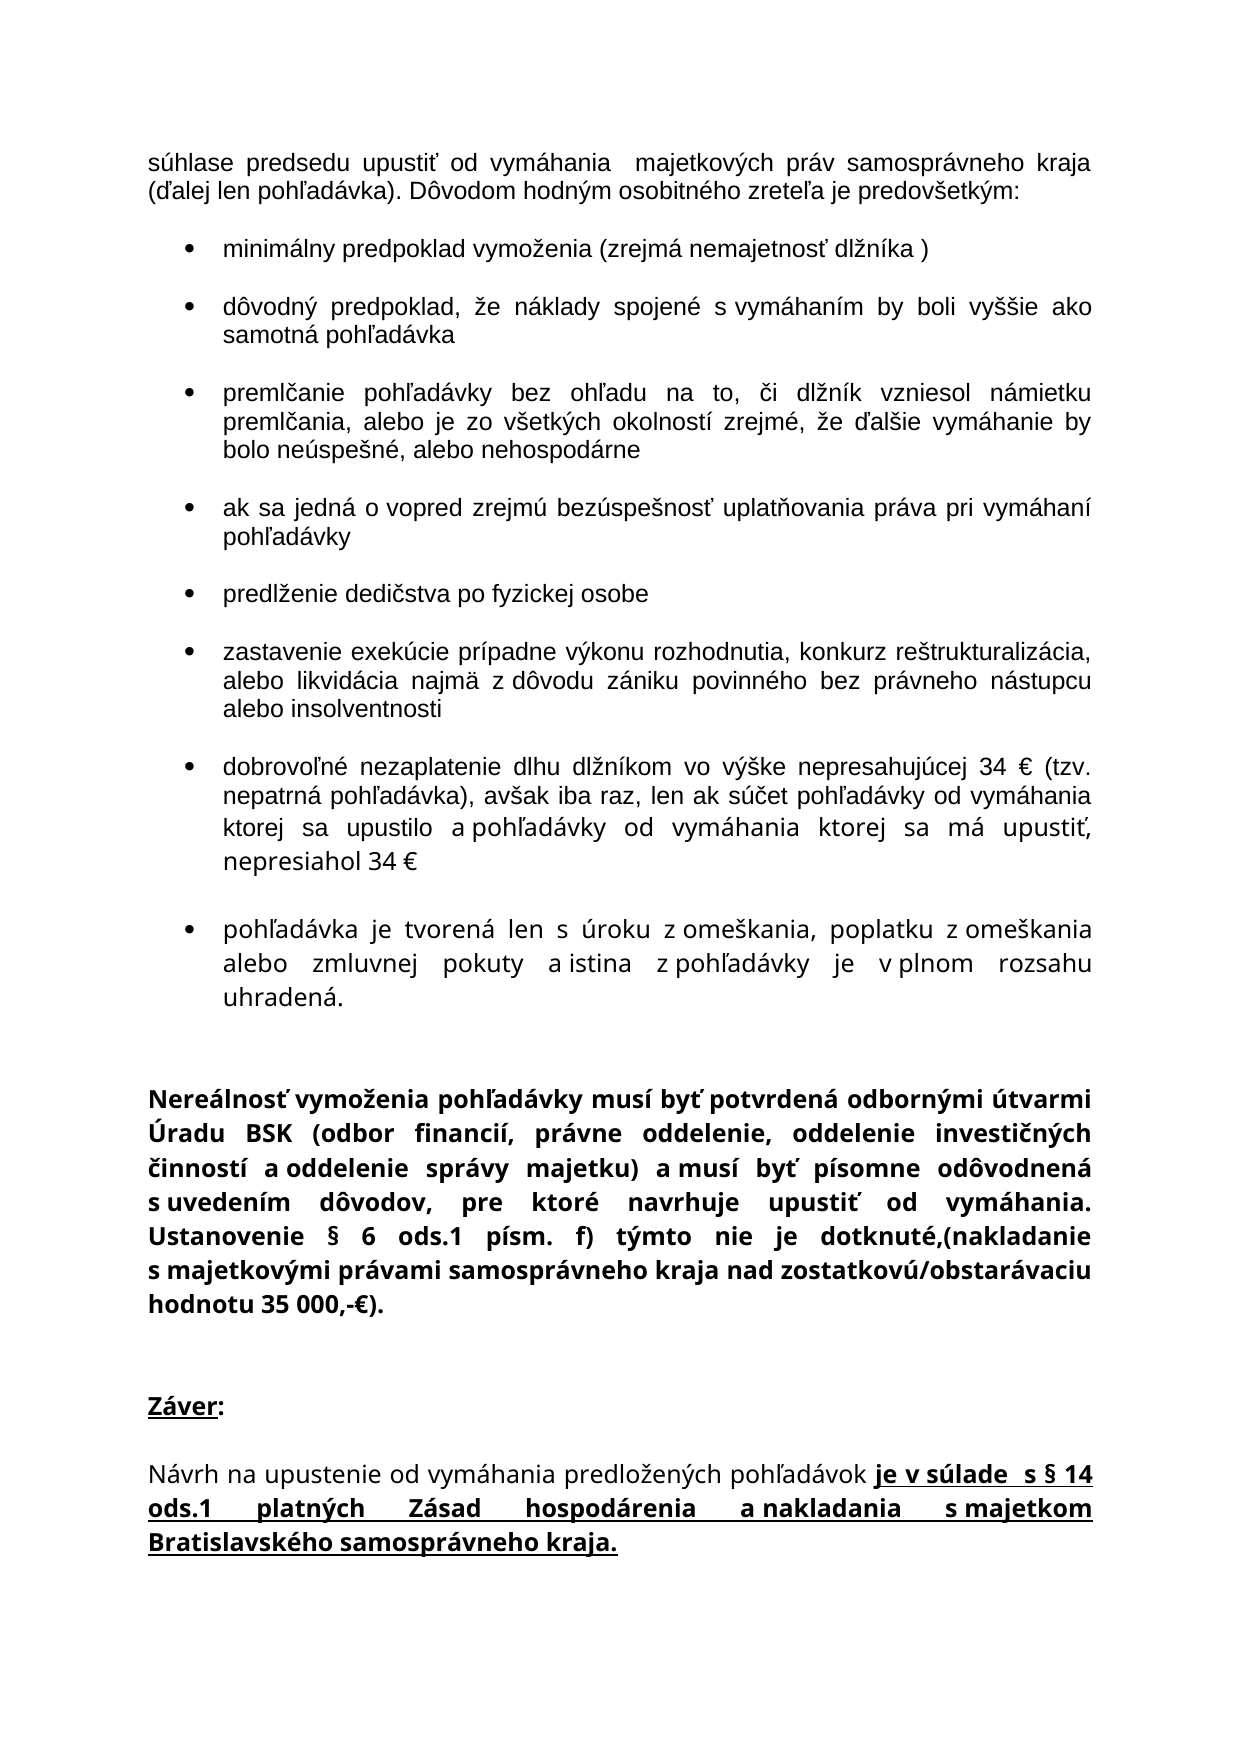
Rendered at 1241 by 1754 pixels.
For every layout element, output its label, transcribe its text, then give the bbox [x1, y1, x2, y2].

list ak sa jedná o vopred zrejmú bezúspešnosť uplatňovania práva pri vymáhaní pohľadávky [185, 493, 1093, 551]
list premlčanie pohľadávky bez ohľadu na to, či dlžník vzniesol námietku premlčania, alebo je zo všetkých okolností zrejmé, že ďalšie vymáhanie by bolo neúspešné, alebo nehospodárne [185, 378, 1093, 464]
list minimálny predpoklad vymoženia (zrejmá nemajetnosť dlžníka ) [185, 234, 1093, 263]
list predlženie dedičstva po fyzickej osobe [185, 579, 1093, 608]
list pohľadávka je tvorená len s úroku z omeškania, poplatku z omeškania alebo zmluvnej pokuty a istina z pohľadávky je v plnom rozsahu uhradená. [185, 912, 1093, 1014]
text Záver: [148, 1389, 1093, 1423]
text Nereálnosť vymoženia pohľadávky musí byť potvrdená odbornými útvarmi Úradu BSK (odbor financií, právne oddelenie, oddelenie investičných činností a oddelenie správy majetku) a musí byť písomne odôvodnená s uvedením dôvodov, pre ktoré navrhuje upustiť od vymáhania. Ustanovenie § 6 ods.1 písm. f) týmto nie je dotknuté,(nakladanie s majetkovými právami samosprávneho kraja nad zostatkovú/obstarávaciu hodnotu 35 000,-€). [148, 1082, 1093, 1321]
text Návrh na upustenie od vymáhania predložených pohľadávok je v súlade s § 14 ods.1 platných Zásad hospodárenia a nakladania s majetkom Bratislavského samosprávneho kraja. [148, 1457, 1093, 1520]
list zastavenie exekúcie prípadne výkonu rozhodnutia, konkurz reštrukturalizácia, alebo likvidácia najmä z dôvodu zániku povinného bez právneho nástupcu alebo insolventnosti [185, 637, 1093, 723]
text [148, 148, 1093, 205]
text Návrh na upustenie od vymáhania predložených pohľadávok je v súlade s § 14 ods.1 platných Zásad hospodárenia a nakladania s majetkom Bratislavského samosprávneho kraja. [148, 1522, 1093, 1559]
list dôvodný predpoklad, že náklady spojené s vymáhaním by boli vyššie ako samotná pohľadávka [185, 291, 1093, 349]
list dobrovoľné nezaplatenie dlhu dlžníkom vo výške nepresahujúcej 34 € (tzv. nepatrná pohľadávka), avšak iba raz, len ak súčet pohľadávky od vymáhania ktorej sa upustilo a pohľadávky od vymáhania ktorej sa má upustiť, nepresiahol 34 € [185, 752, 1093, 878]
